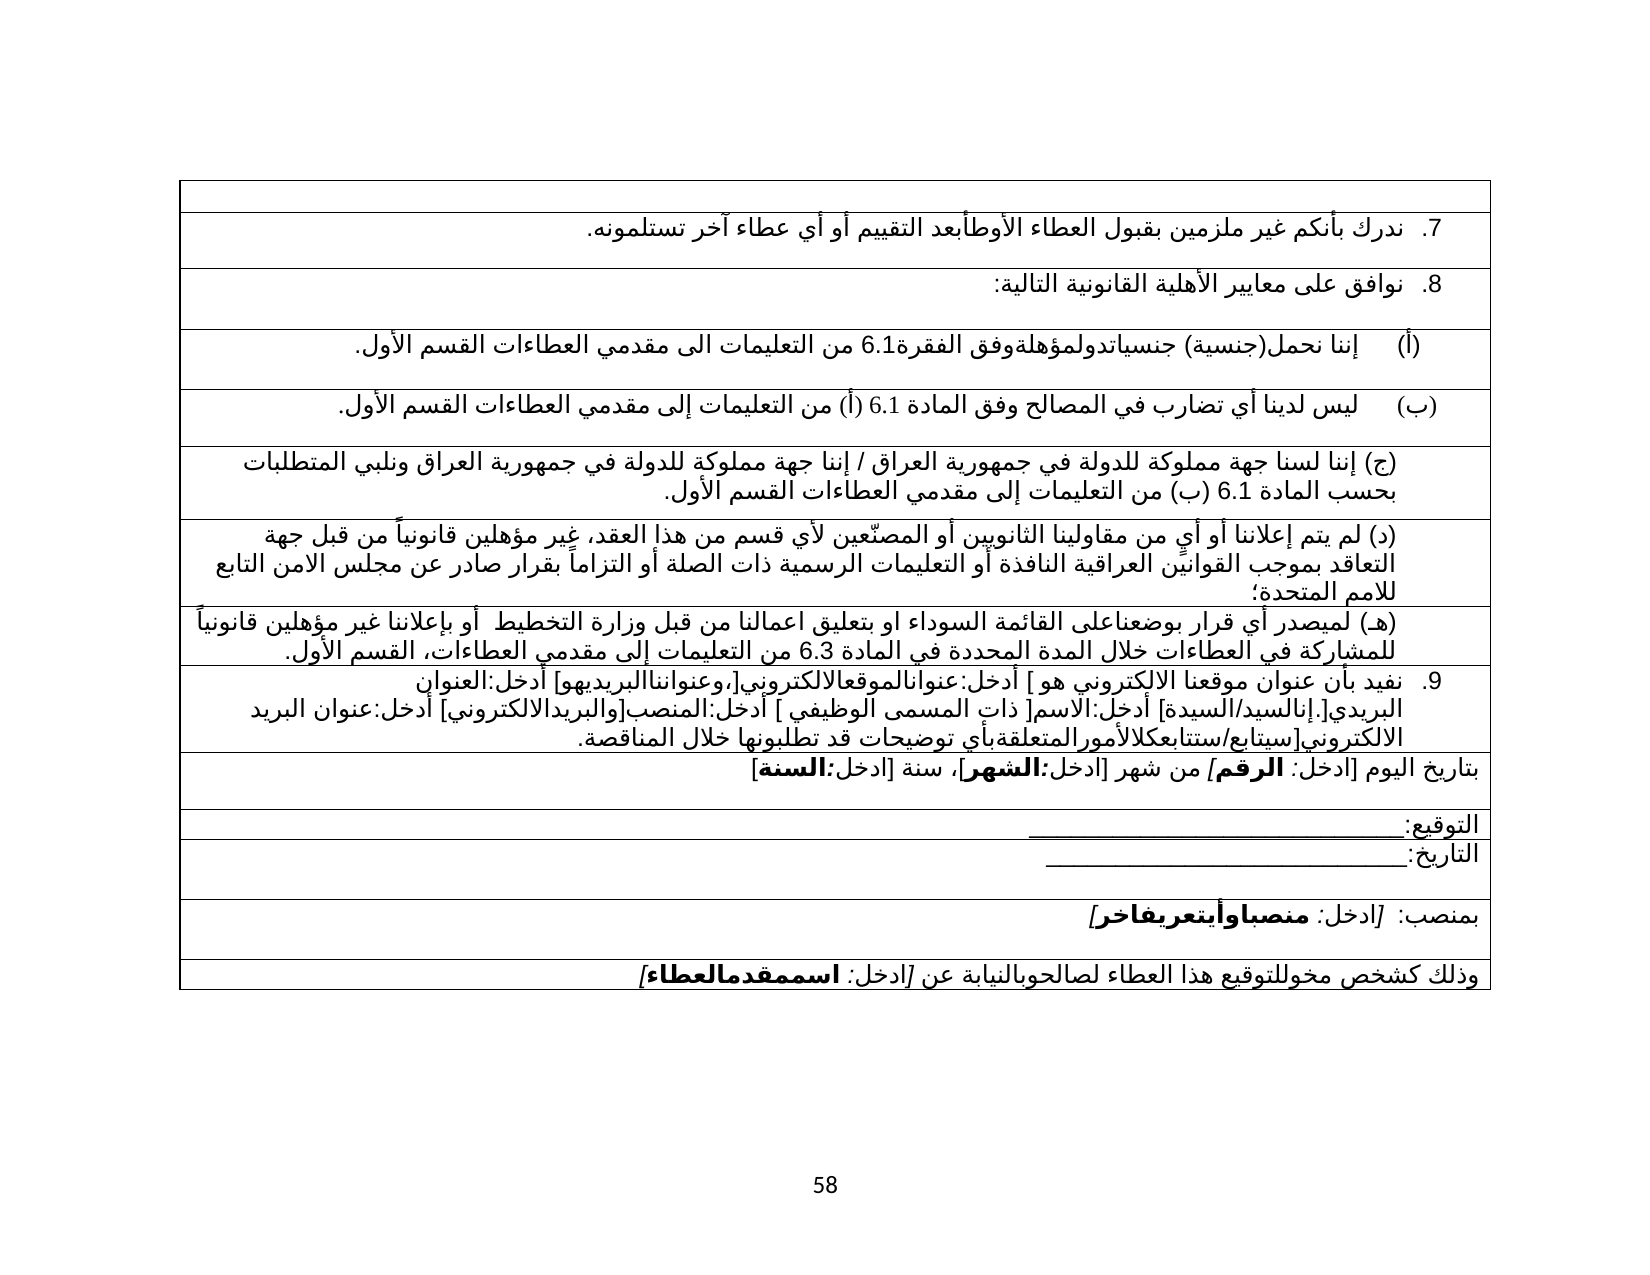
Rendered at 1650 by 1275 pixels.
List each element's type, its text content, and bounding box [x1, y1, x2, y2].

table_cell بتاريخ اليوم [ادخل: الرقم] من شهر [ادخل:الشهر]، سنة [ادخل:السنة] [181, 753, 1490, 809]
table_cell ليس لدينا أي تضارب في المصالح وفق المادة 6.1 (أ) من التعليمات إلى مقدمي العطاءات القسم الأول. [181, 390, 1490, 446]
table_cell ندرك بأنكم غير ملزمين بقبول العطاء الأوطأبعد التقييم أو أي عطاء آخر تستلمونه. [181, 213, 1490, 268]
table_cell (د) لم يتم إعلاننا أو أيٍ من مقاولينا الثانويين أو المصنّعين لأي قسم من هذا العقد، غير مؤهلين قانونياً من قبل جهة التعاقد بموجب القوانين العراقية النافذة أو التعليمات الرسمية ذات الصلة أو التزاماً بقرار صادر عن مجلس الامن التابع للامم المتحدة؛ [181, 520, 1490, 606]
table_cell نفيد بأن عنوان موقعنا الالكتروني هو ] أدخل:عنوانالموقعالالكتروني[،وعنوانناالبريديهو] أدخل:العنوان البريدي[.إنالسيد/السيدة] أدخل:الاسم[ ذات المسمى الوظيفي ] أدخل:المنصب[والبريدالالكتروني] أدخل:عنوان البريد الالكتروني[سيتابع/ستتابعكلالأمورالمتعلقةبأي توضيحات قد تطلبونها خلال المناقصة. [181, 666, 1490, 752]
table_cell نوافق على معايير الأهلية القانونية التالية: [181, 269, 1490, 328]
table_cell (هـ) لميصدر أي قرار بوضعناعلى القائمة السوداء او بتعليق اعمالنا من قبل وزارة التخطيط أو بإعلاننا غير مؤهلين قانونياً للمشاركة في العطاءات خلال المدة المحددة في المادة 6.3 من التعليمات إلى مقدمي العطاءات، القسم الأول. [181, 607, 1490, 665]
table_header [181, 181, 1490, 212]
table_cell التوقيع:___________________________ [181, 810, 1490, 838]
table_cell بمنصب: [ادخل: منصباوأيتعريفاخر] [181, 900, 1490, 959]
table_cell إننا نحمل(جنسية) جنسياتدولمؤهلةوفق الفقرة6.1 من التعليمات الى مقدمي العطاءات القسم الأول. [181, 330, 1490, 389]
table_cell التاريخ:__________________________ [181, 840, 1490, 899]
table_cell (ج) إننا لسنا جهة مملوكة للدولة في جمهورية العراق / إننا جهة مملوكة للدولة في جمهورية العراق ونلبي المتطلبات بحسب المادة 6.1 (ب) من التعليمات إلى مقدمي العطاءات القسم الأول. [181, 447, 1490, 519]
table_cell وذلك كشخص مخوللتوقيع هذا العطاء لصالحوبالنيابة عن [ادخل: اسممقدمالعطاء] [181, 960, 1490, 989]
